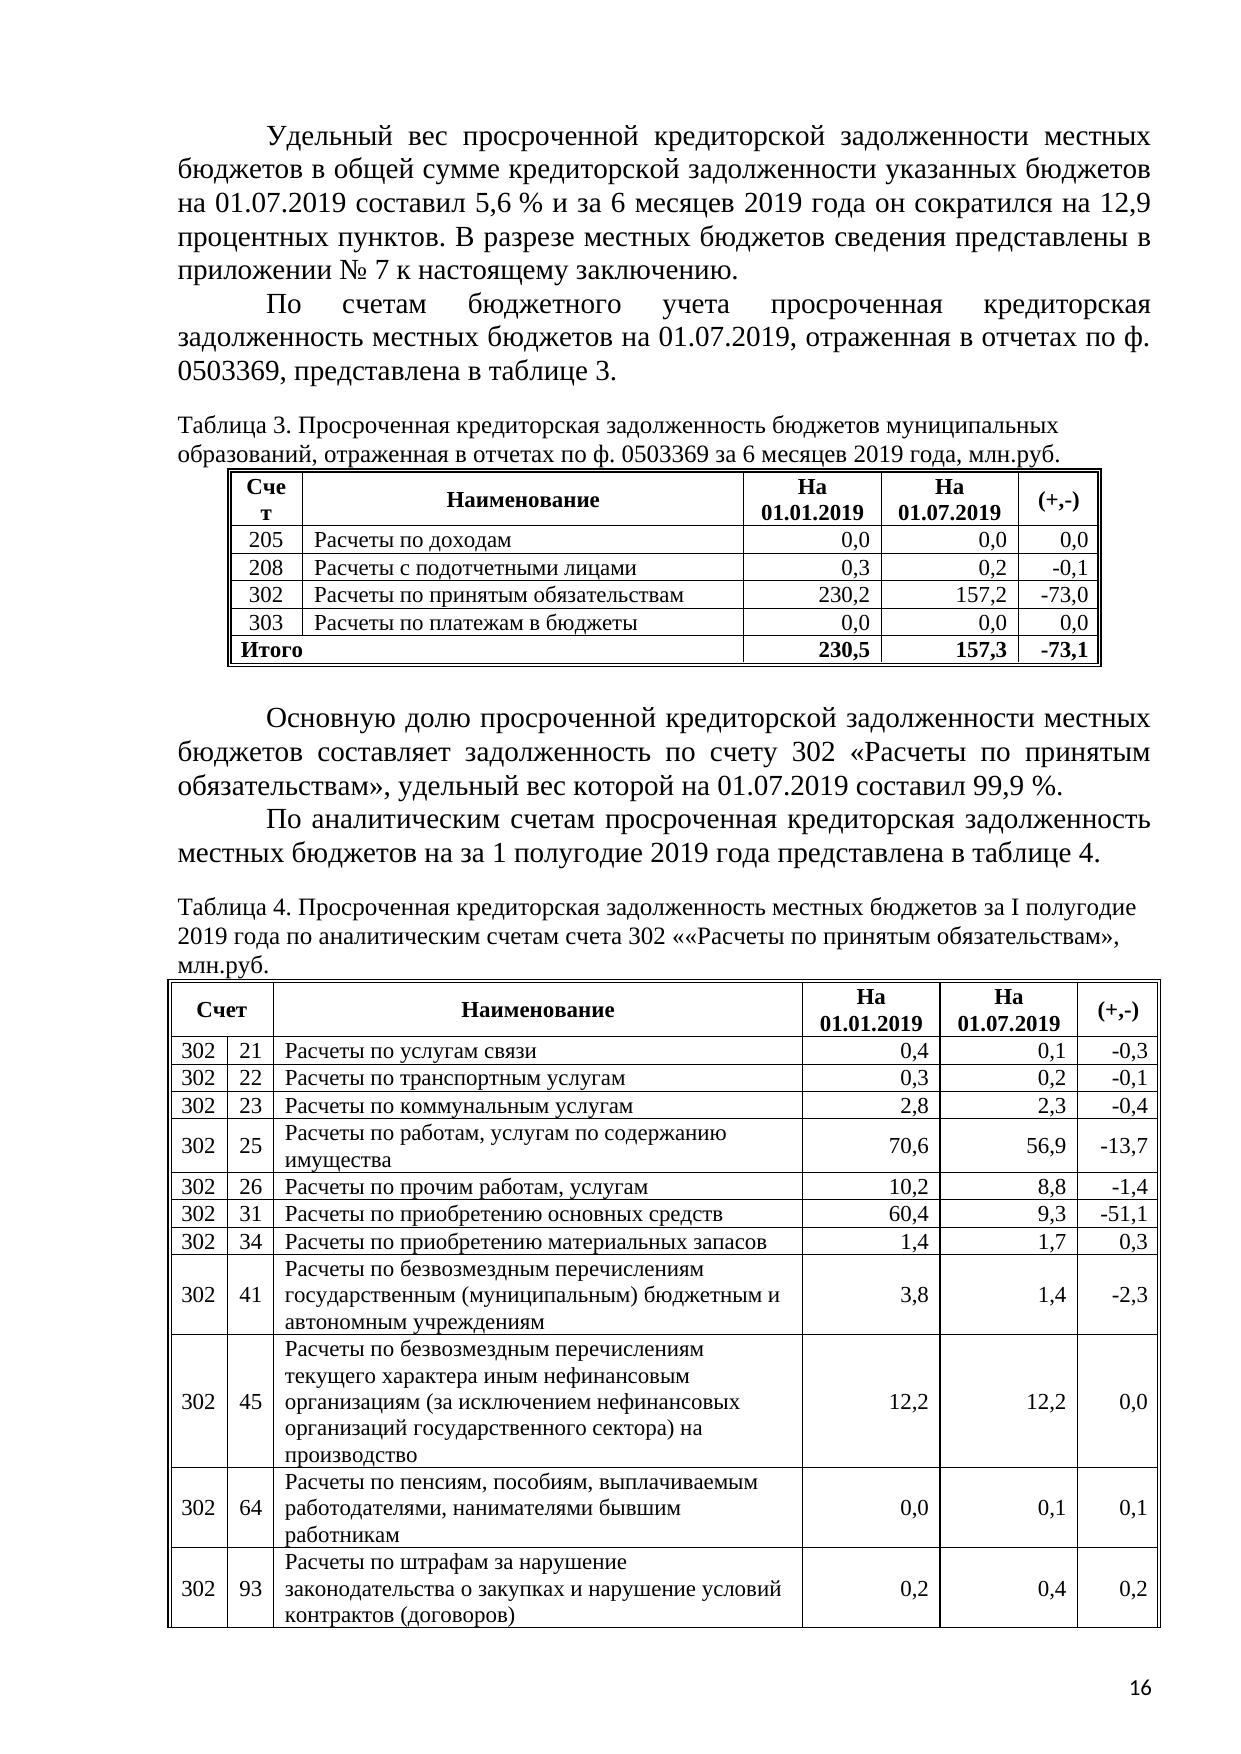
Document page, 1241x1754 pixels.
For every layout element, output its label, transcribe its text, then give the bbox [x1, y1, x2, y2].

table_cell 302 [172, 1548, 227, 1627]
table_cell 22 [228, 1065, 273, 1091]
text Таблица 3. Просроченная кредиторская задолженность бюджетов муниципальных образований, отраженная в отчетах по ф. 0503369 за 6 месяцев 2019 года, млн.руб. [177, 411, 1152, 468]
table_cell 0,0 [882, 526, 1018, 553]
table_cell 45 [228, 1335, 273, 1467]
table_cell 1,4 [803, 1228, 939, 1254]
list Основную долю просроченной кредиторской задолженности местных бюджетов составляет задолженность по счету 302 «Расчеты по принятым обязательствам», удельный вес которой на 01.07.2019 составил 99,9 %. [177, 701, 1152, 801]
table_cell 230,5 [744, 636, 881, 662]
table_cell 302 [172, 1228, 227, 1254]
table_cell 3,8 [803, 1255, 939, 1334]
table_cell 0,3 [744, 554, 881, 580]
table_cell Расчеты по транспортным услугам [274, 1065, 802, 1091]
table_cell 302 [172, 1255, 227, 1334]
table_cell 302 [172, 1037, 227, 1063]
table_cell 302 [172, 1335, 227, 1467]
table_header Счет [172, 983, 273, 1036]
table_header Счет [232, 473, 302, 525]
table_cell 0,2 [1078, 1548, 1157, 1627]
table_header (+,-) [1078, 983, 1157, 1036]
list По аналитическим счетам просроченная кредиторская задолженность местных бюджетов на за 1 полугодие 2019 года представлена в таблице 4. [177, 801, 1152, 868]
table_cell 10,2 [803, 1173, 939, 1199]
table_header Наименование [303, 473, 743, 525]
table_cell -0,1 [1019, 554, 1097, 580]
table_header (+,-) [1019, 473, 1097, 525]
table_cell 0,4 [803, 1037, 939, 1063]
table_header На 01.01.2019 [803, 983, 939, 1036]
table_cell 1,7 [941, 1228, 1077, 1254]
table_cell 0,0 [882, 609, 1018, 635]
table_cell 302 [172, 1200, 227, 1227]
table_cell 205 [232, 526, 302, 553]
table_cell -13,7 [1078, 1119, 1157, 1172]
table_cell 12,2 [803, 1335, 939, 1467]
table_header На 01.01.2019 [744, 473, 881, 525]
table_cell Расчеты по работам, услугам по содержанию имущества [274, 1119, 802, 1172]
table_cell 25 [228, 1119, 273, 1172]
table_cell 0,0 [744, 609, 881, 635]
table_cell 0,1 [941, 1468, 1077, 1547]
table_cell -1,4 [1078, 1173, 1157, 1199]
table_cell Расчеты по штрафам за нарушение законодательства о закупках и нарушение условий контрактов (договоров) [274, 1548, 802, 1627]
table_cell 70,6 [803, 1119, 939, 1172]
table_cell Расчеты по пенсиям, пособиям, выплачиваемым работодателями, нанимателями бывшим работникам [274, 1468, 802, 1547]
table_cell Расчеты по прочим работам, услугам [274, 1173, 802, 1199]
table_cell Расчеты по приобретению основных средств [274, 1200, 802, 1227]
table_cell 2,8 [803, 1092, 939, 1118]
table_cell 208 [232, 554, 302, 580]
table_cell 0,2 [941, 1065, 1077, 1091]
table_cell 0,1 [941, 1037, 1077, 1063]
table_cell 26 [228, 1173, 273, 1199]
table_cell -0,1 [1078, 1065, 1157, 1091]
table_cell -0,4 [1078, 1092, 1157, 1118]
table_header Наименование [274, 983, 802, 1036]
table_cell Расчеты по принятым обязательствам [303, 581, 743, 608]
text Таблица 4. Просроченная кредиторская задолженность местных бюджетов за I полугодие 2019 года по аналитическим счетам счета 302 ««Расчеты по принятым обязательствам», млн.руб. [177, 892, 1152, 979]
table_cell -0,3 [1078, 1037, 1157, 1063]
table_cell 302 [232, 581, 302, 608]
table_cell 8,8 [941, 1173, 1077, 1199]
table_cell 64 [228, 1468, 273, 1547]
table_cell 303 [232, 609, 302, 635]
table_cell Расчеты по услугам связи [274, 1037, 802, 1063]
table_cell 0,4 [941, 1548, 1077, 1627]
table_cell -2,3 [1078, 1255, 1157, 1334]
table_cell 157,3 [882, 636, 1018, 662]
table_cell 302 [172, 1119, 227, 1172]
table_header На 01.07.2019 [882, 473, 1018, 525]
table_cell 34 [228, 1228, 273, 1254]
list Удельный вес просроченной кредиторской задолженности местных бюджетов в общей сумме кредиторской задолженности указанных бюджетов на 01.07.2019 составил 5,6 % и за 6 месяцев 2019 года он сократился на 12,9 процентных пунктов. В разрезе местных бюджетов сведения представлены в приложении № 7 к настоящему заключению. [177, 118, 1152, 286]
table_cell 60,4 [803, 1200, 939, 1227]
table_cell 56,9 [941, 1119, 1077, 1172]
table_cell -51,1 [1078, 1200, 1157, 1227]
table_cell 21 [228, 1037, 273, 1063]
table_header На 01.07.2019 [941, 983, 1077, 1036]
table_cell 0,0 [1019, 609, 1097, 635]
table_cell -73,1 [1019, 636, 1097, 662]
table_cell 0,0 [1078, 1335, 1157, 1467]
table_cell 302 [172, 1173, 227, 1199]
list По счетам бюджетного учета просроченная кредиторская задолженность местных бюджетов на 01.07.2019, отраженная в отчетах по ф. 0503369, представлена в таблице 3. [177, 286, 1152, 386]
table_cell 0,3 [1078, 1228, 1157, 1254]
table_cell 9,3 [941, 1200, 1077, 1227]
table_cell 31 [228, 1200, 273, 1227]
table_cell Расчеты по безвозмездным перечислениям государственным (муниципальным) бюджетным и автономным учреждениям [274, 1255, 802, 1334]
table_cell 0,2 [803, 1548, 939, 1627]
table_cell 302 [172, 1065, 227, 1091]
table_cell 93 [228, 1548, 273, 1627]
table_cell Расчеты по доходам [303, 526, 743, 553]
table_cell Расчеты по приобретению материальных запасов [274, 1228, 802, 1254]
table_cell -73,0 [1019, 581, 1097, 608]
table_cell Расчеты по коммунальным услугам [274, 1092, 802, 1118]
table_cell Итого [232, 636, 743, 662]
table_cell 302 [172, 1468, 227, 1547]
table_cell 2,3 [941, 1092, 1077, 1118]
table_cell 0,3 [803, 1065, 939, 1091]
table_cell Расчеты с подотчетными лицами [303, 554, 743, 580]
table_cell 1,4 [941, 1255, 1077, 1334]
table_cell 0,0 [1019, 526, 1097, 553]
table_cell 0,0 [803, 1468, 939, 1547]
table_cell 0,0 [744, 526, 881, 553]
table_cell Расчеты по платежам в бюджеты [303, 609, 743, 635]
table_cell 12,2 [941, 1335, 1077, 1467]
table_cell 0,2 [882, 554, 1018, 580]
table_cell 0,1 [1078, 1468, 1157, 1547]
table_cell 230,2 [744, 581, 881, 608]
table_cell 157,2 [882, 581, 1018, 608]
table_cell Расчеты по безвозмездным перечислениям текущего характера иным нефинансовым организациям (за исключением нефинансовых организаций государственного сектора) на производство [274, 1335, 802, 1467]
table_cell 41 [228, 1255, 273, 1334]
table_cell 23 [228, 1092, 273, 1118]
table_cell 302 [172, 1092, 227, 1118]
